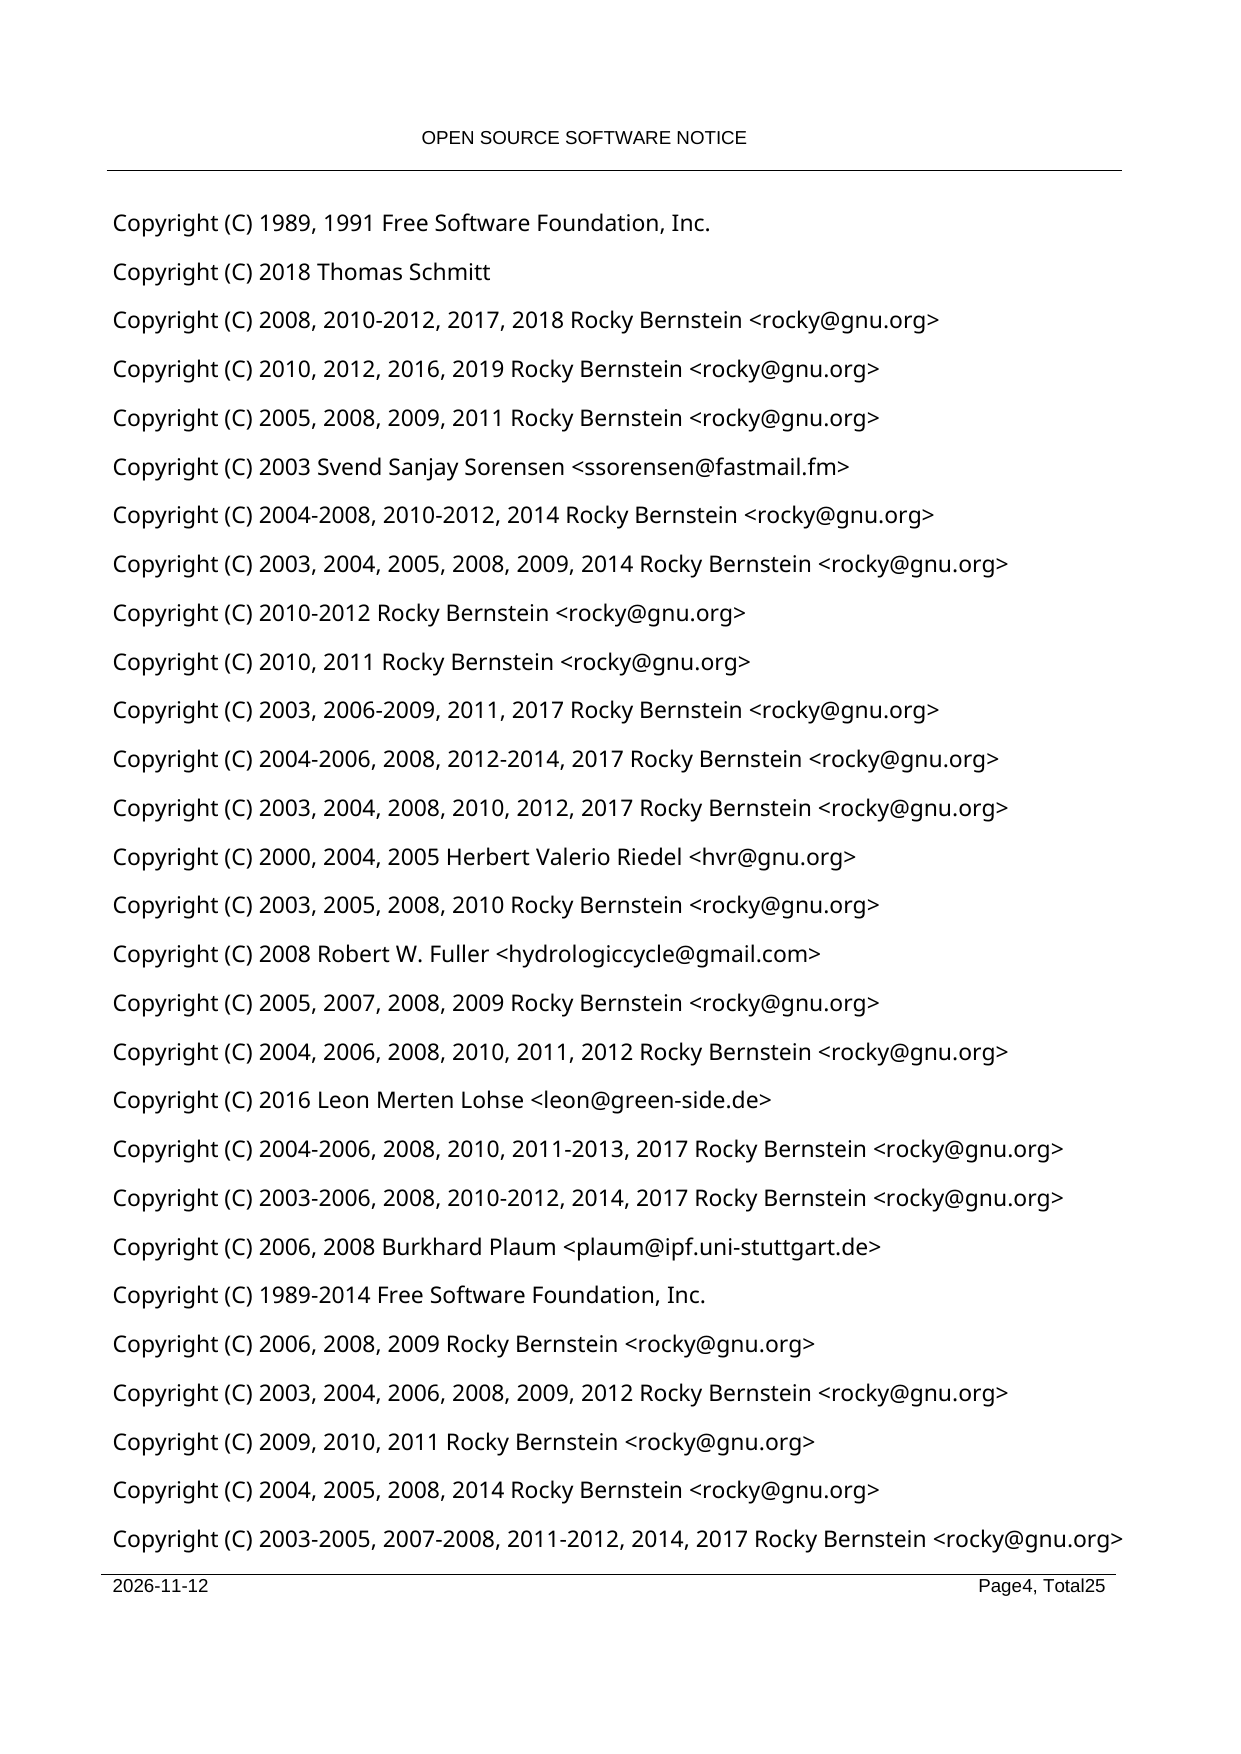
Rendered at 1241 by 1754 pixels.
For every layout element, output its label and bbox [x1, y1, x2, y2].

text [112, 206, 1128, 1555]
